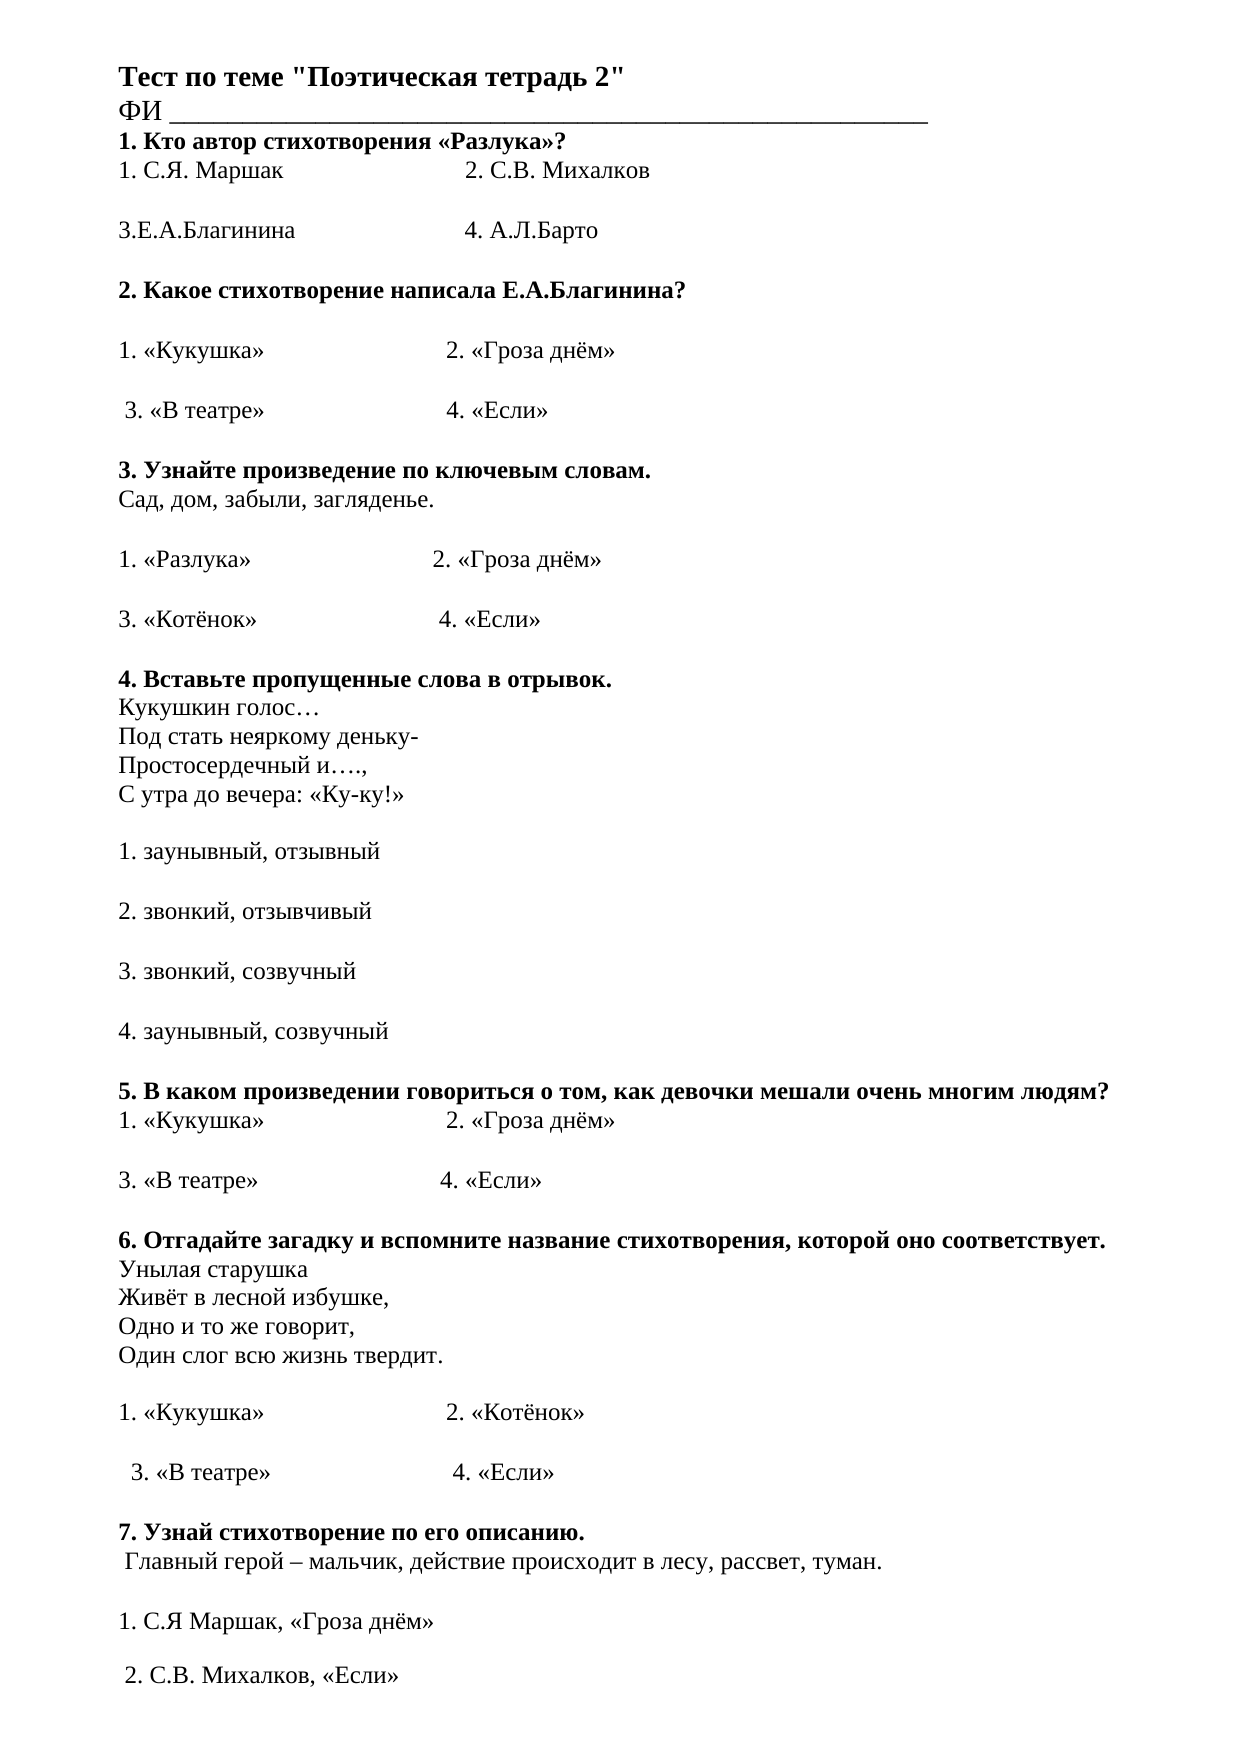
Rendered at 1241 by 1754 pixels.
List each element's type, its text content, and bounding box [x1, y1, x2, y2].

text 2. Какое стихотворение написала Е.А.Благинина? [118, 275, 1181, 304]
text ФИ ____________________________________________________ [118, 93, 1181, 126]
text 7. Узнай стихотворение по его описанию. [118, 1517, 1181, 1546]
text 2. С.В. Михалков, «Если» [118, 1660, 1181, 1689]
text С утра до вечера: «Ку-ку!» [118, 779, 1181, 807]
text Простосердечный и…., [118, 750, 1181, 779]
text Живёт в лесной избушке, [118, 1282, 1181, 1311]
text 4. Вставьте пропущенные слова в отрывок. [118, 664, 1181, 692]
text 1. «Разлука» 2. «Гроза днём» [118, 544, 1181, 572]
text Одно и то же говорит, [118, 1311, 1181, 1340]
text 1. Кто автор стихотворения «Разлука»? [118, 126, 1181, 155]
text Тест по теме "Поэтическая тетрадь 2" [118, 59, 1181, 93]
text 5. В каком произведении говориться о том, как девочки мешали очень многим людям? [118, 1076, 1181, 1105]
text 6. Отгадайте загадку и вспомните название стихотворения, которой оно соответствует. [118, 1225, 1181, 1254]
text Сад, дом, забыли, загляденье. [118, 484, 1181, 512]
text 3. «Котёнок» 4. «Если» [118, 604, 1181, 632]
text 3.Е.А.Благинина 4. А.Л.Барто [118, 215, 1181, 244]
text 3. «В театре» 4. «Если» [118, 1165, 1181, 1194]
text 1. С.Я Маршак, «Гроза днём» [118, 1606, 1181, 1635]
text Один слог всю жизнь твердит. [118, 1340, 1181, 1369]
text 3. «В театре» 4. «Если» [118, 395, 1181, 424]
text 2. звонкий, отзывчивый [118, 896, 1181, 925]
text 1. «Кукушка» 2. «Гроза днём» [118, 335, 1181, 364]
text Под стать неяркому деньку- [118, 721, 1181, 750]
text Унылая старушка [118, 1254, 1181, 1282]
text Кукушкин голос… [118, 692, 1181, 721]
text 1. С.Я. Маршак 2. С.В. Михалков [118, 155, 1181, 184]
text 3. «В театре» 4. «Если» [118, 1457, 1181, 1486]
text 4. заунывный, созвучный [118, 1016, 1181, 1045]
text 1. «Кукушка» 2. «Котёнок» [118, 1397, 1181, 1426]
text Главный герой – мальчик, действие происходит в лесу, рассвет, туман. [118, 1546, 1181, 1575]
text 1. «Кукушка» 2. «Гроза днём» [118, 1105, 1181, 1134]
text 3. звонкий, созвучный [118, 956, 1181, 985]
text 1. заунывный, отзывный [118, 836, 1181, 865]
text 3. Узнайте произведение по ключевым словам. [118, 455, 1181, 484]
